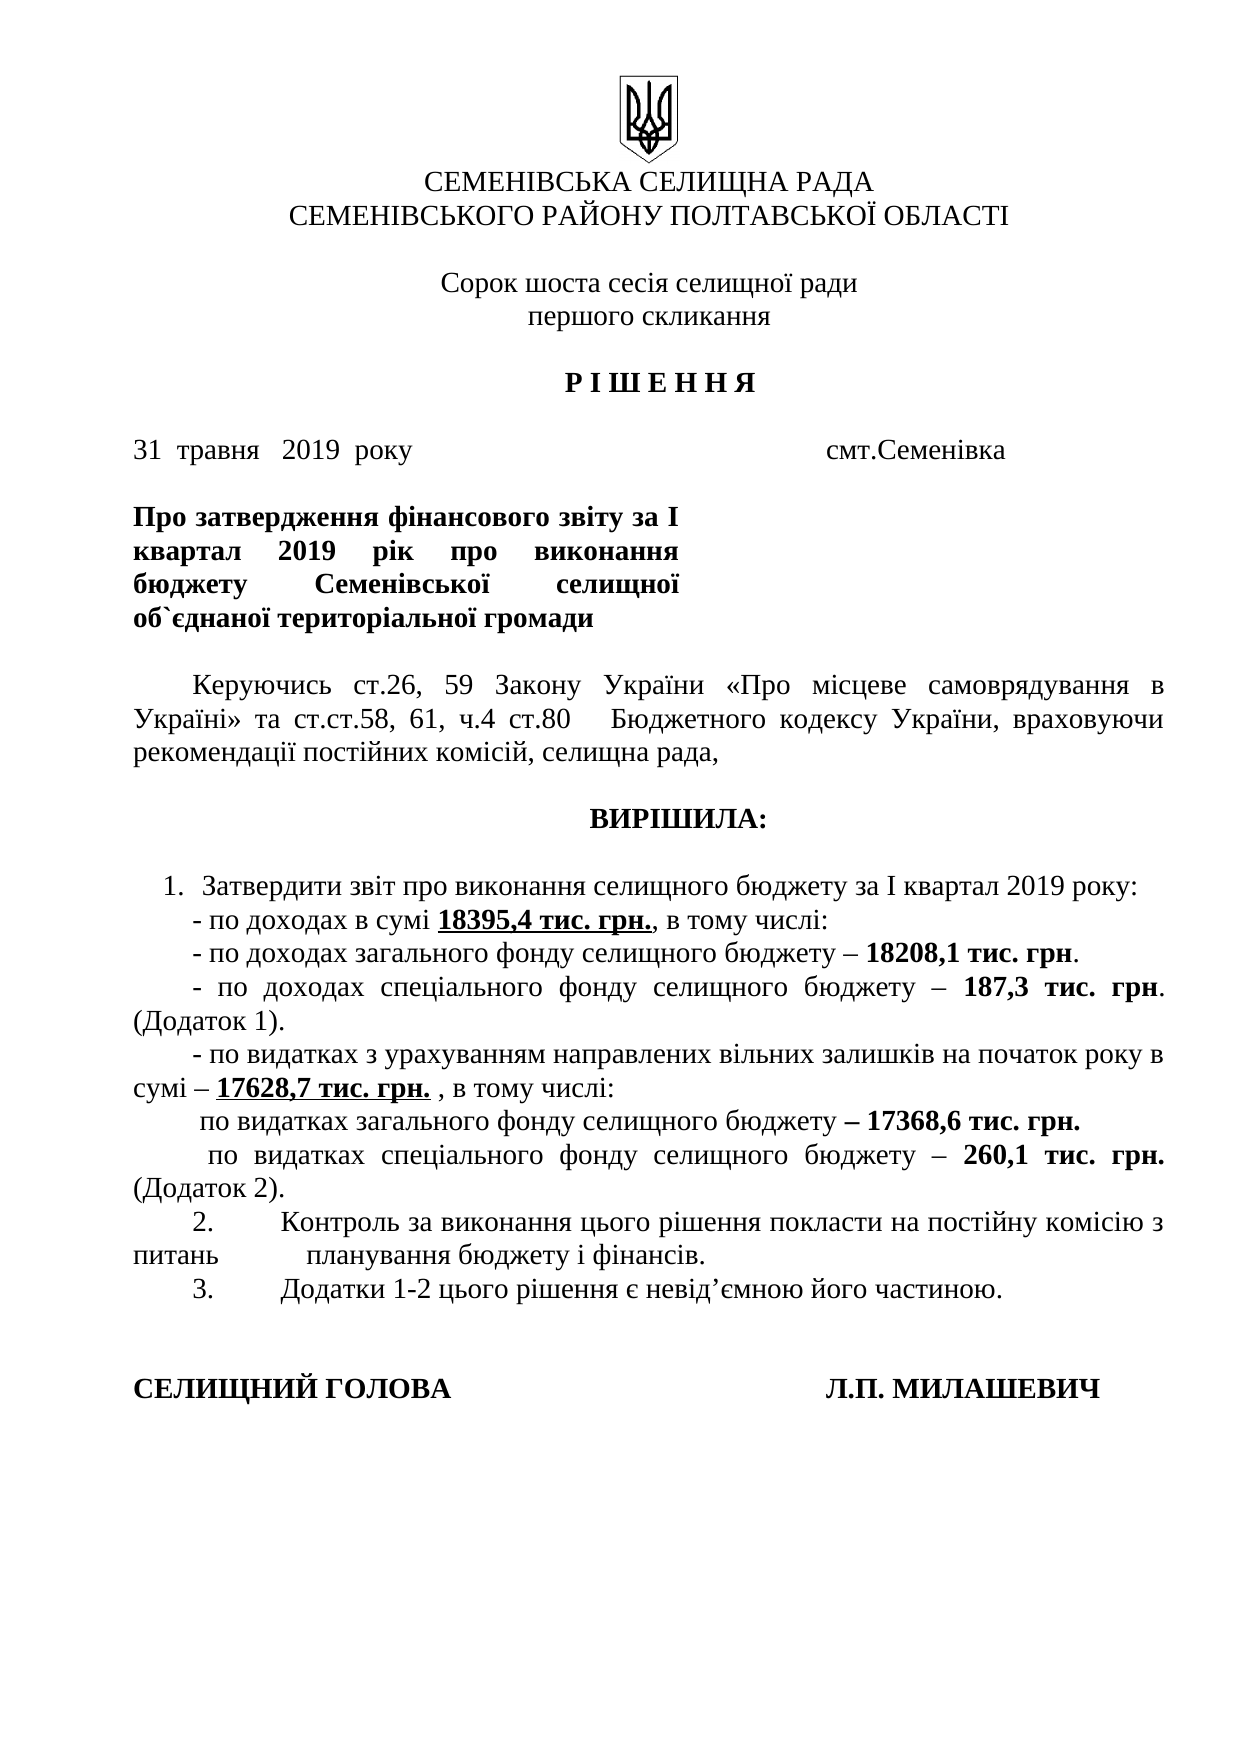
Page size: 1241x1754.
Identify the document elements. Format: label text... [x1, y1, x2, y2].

text Сорок шоста сесія селищної ради [133, 265, 1165, 298]
text - по доходах в сумі 18395,4 тис. грн., в тому числі: [133, 902, 1165, 936]
text ВИРІШИЛА: [133, 801, 1165, 835]
text СЕЛИЩНИЙ ГОЛОВА Л.П. МИЛАШЕВИЧ [133, 1372, 1165, 1405]
text - по доходах спеціального фонду селищного бюджету – 187,3 тис. грн. (Додаток 1). [133, 969, 1165, 1036]
list Додатки 1-2 цього рішення є невід’ємною його частиною. [133, 1271, 1165, 1304]
text по видатках спеціального фонду селищного бюджету – 260,1 тис. грн. (Додаток 2). [133, 1137, 1165, 1204]
text Керуючись ст.26, 59 Закону України «Про місцеве самоврядування в Україні» та ст.ст.58, 61, ч.4 ст.80 Бюджетного кодексу України, враховуючи рекомендації постійних комісій, селищна рада, [133, 667, 1165, 768]
text першого скликання [133, 298, 1165, 332]
text - по видатках з урахуванням направлених вільних залишків на початок року в сумі – 17628,7 тис. грн. , в тому числі: [133, 1036, 1165, 1103]
text по видатках загального фонду селищного бюджету – 17368,6 тис. грн. [133, 1103, 1165, 1137]
text - по доходах загального фонду селищного бюджету – 18208,1 тис. грн. [133, 936, 1165, 969]
list Контроль за виконання цього рішення покласти на постійну комісію з питань планування бюджету і фінансів. [133, 1204, 1165, 1271]
text СЕМЕНІВСЬКА СЕЛИЩНА РАДА [133, 164, 1165, 198]
text Р І Ш Е Н Н Я [133, 365, 1165, 399]
picture [618, 75, 680, 164]
text СЕМЕНІВСЬКОГО РАЙОНУ ПОЛТАВСЬКОЇ ОБЛАСТІ [133, 198, 1165, 231]
text 31 травня 2019 року смт.Семенівка [133, 432, 1165, 466]
list Затвердити звіт про виконання селищного бюджету за І квартал 2019 року: [133, 868, 1165, 902]
text Про затвердження фінансового звіту за І квартал 2019 рік про виконання бюджету Семенівської селищної об`єднаної територіальної громади [133, 499, 679, 634]
